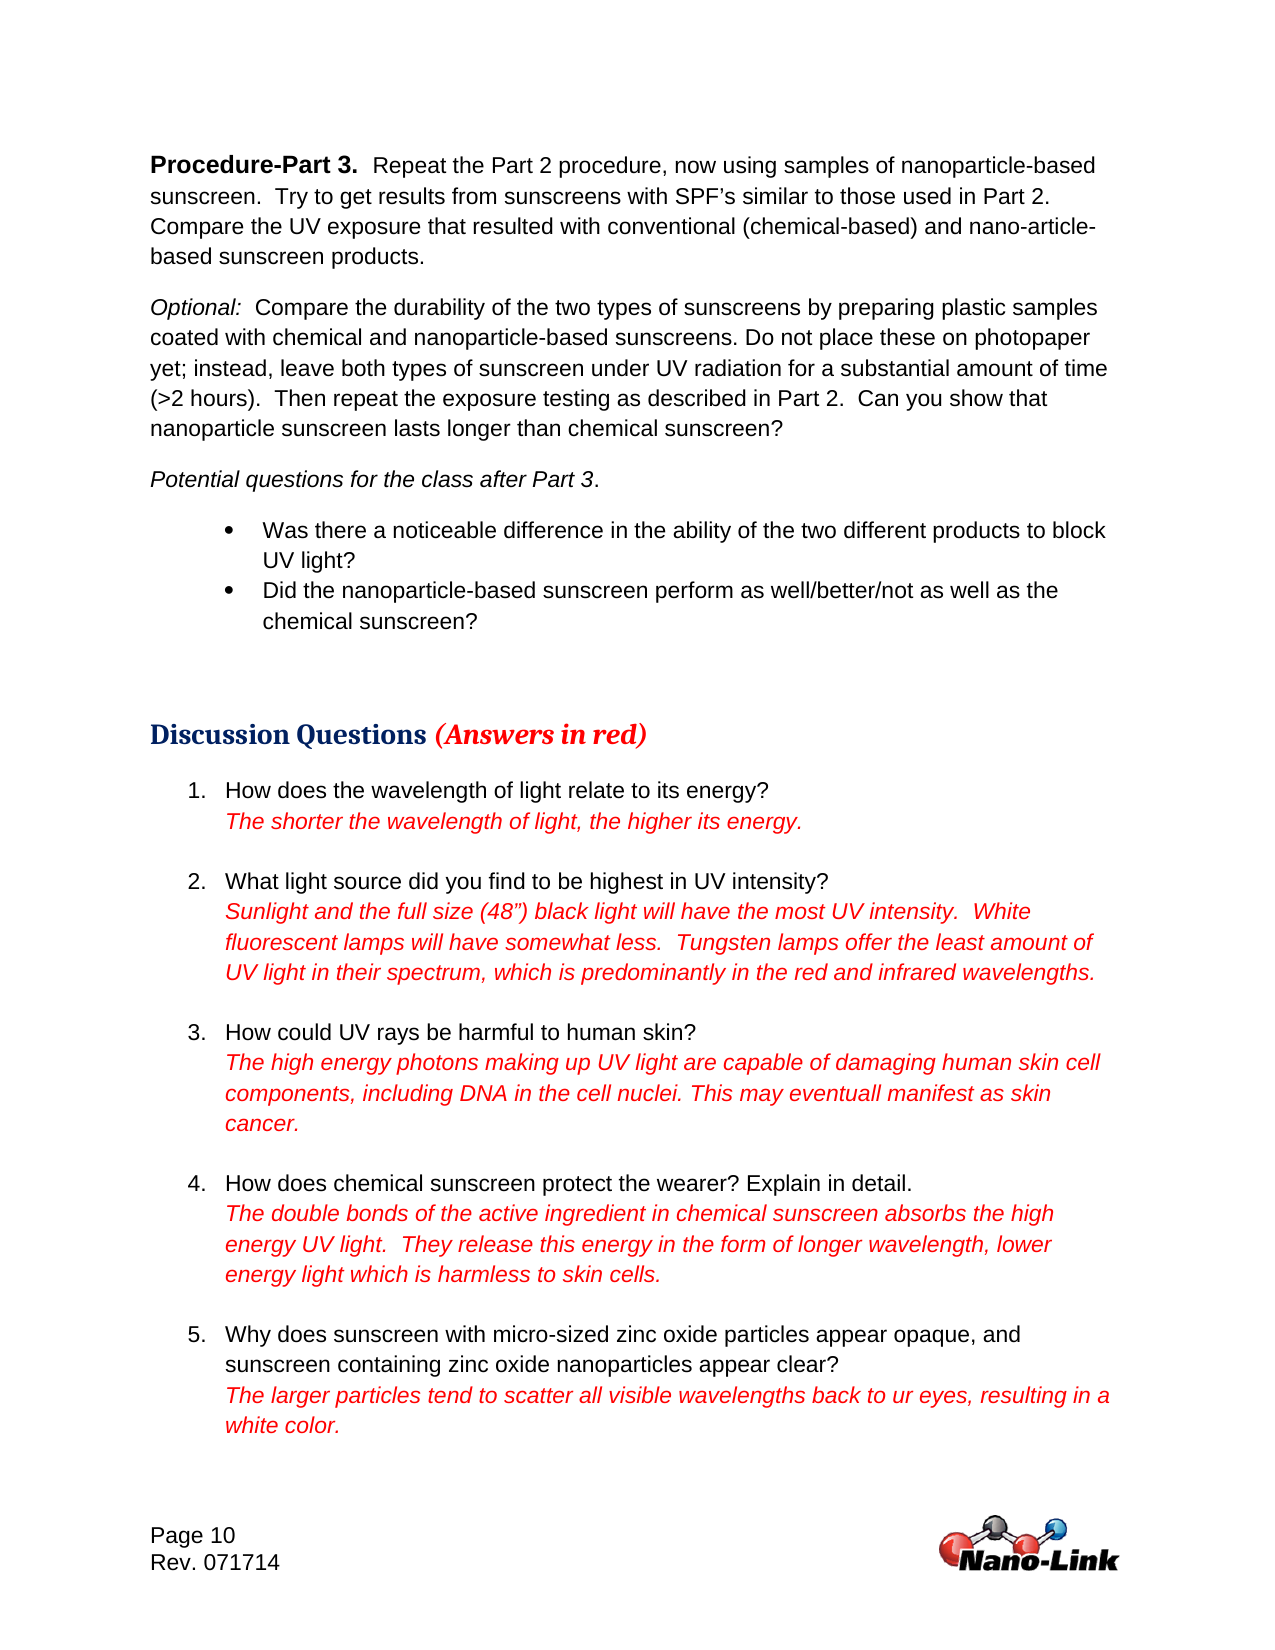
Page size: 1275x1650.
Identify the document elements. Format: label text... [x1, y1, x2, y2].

picture [939, 1515, 1124, 1575]
list How could UV rays be harmful to human skin? [187, 1019, 1125, 1045]
list Was there a noticeable difference in the ability of the two different products to block UV light? [225, 517, 1125, 573]
text Potential questions for the class after Part 3. [150, 466, 1125, 492]
list How does the wavelength of light relate to its energy? [187, 777, 1125, 804]
list The high energy photons making up UV light are capable of damaging human skin cell components, including DNA in the cell nuclei. This may eventuall manifest as skin cancer. [225, 1049, 1125, 1136]
list Why does sunscreen with micro-sized zinc oxide particles appear opaque, and sunscreen containing zinc oxide nanoparticles appear clear? [187, 1321, 1125, 1378]
text Optional: Compare the durability of the two types of sunscreens by preparing plastic samples coated with chemical and nanoparticle-based sunscreens. Do not place these on photopaper yet; instead, leave both types of sunscreen under UV radiation for a substantial amount of time (>2 hours). Then repeat the exposure testing as described in Part 2. Can you show that nanoparticle sunscreen lasts longer than chemical sunscreen? [150, 294, 1125, 441]
subtitle Discussion Questions (Answers in red) [150, 718, 1125, 752]
text Procedure-Part 3. Repeat the Part 2 procedure, now using samples of nanoparticle-based sunscreen. Try to get results from sunscreens with SPF’s similar to those used in Part 2. Compare the UV exposure that resulted with conventional (chemical-based) and nano-article-based sunscreen products. [150, 150, 1125, 269]
list The shorter the wavelength of light, the higher its energy. [225, 808, 1125, 834]
list How does chemical sunscreen protect the wearer? Explain in detail. [187, 1170, 1125, 1196]
list Did the nanoparticle-based sunscreen perform as well/better/not as well as the chemical sunscreen? [225, 577, 1125, 634]
list The double bonds of the active ingredient in chemical sunscreen absorbs the high energy UV light. They release this energy in the form of longer wavelength, lower energy light which is harmless to skin cells. [225, 1200, 1125, 1287]
list Sunlight and the full size (48”) black light will have the most UV intensity. White fluorescent lamps will have somewhat less. Tungsten lamps offer the least amount of UV light in their spectrum, which is predominantly in the red and infrared wavelengths. [225, 898, 1125, 985]
list The larger particles tend to scatter all visible wavelengths back to ur eyes, resulting in a white color. [225, 1382, 1125, 1438]
list What light source did you find to be highest in UV intensity? [187, 868, 1125, 894]
